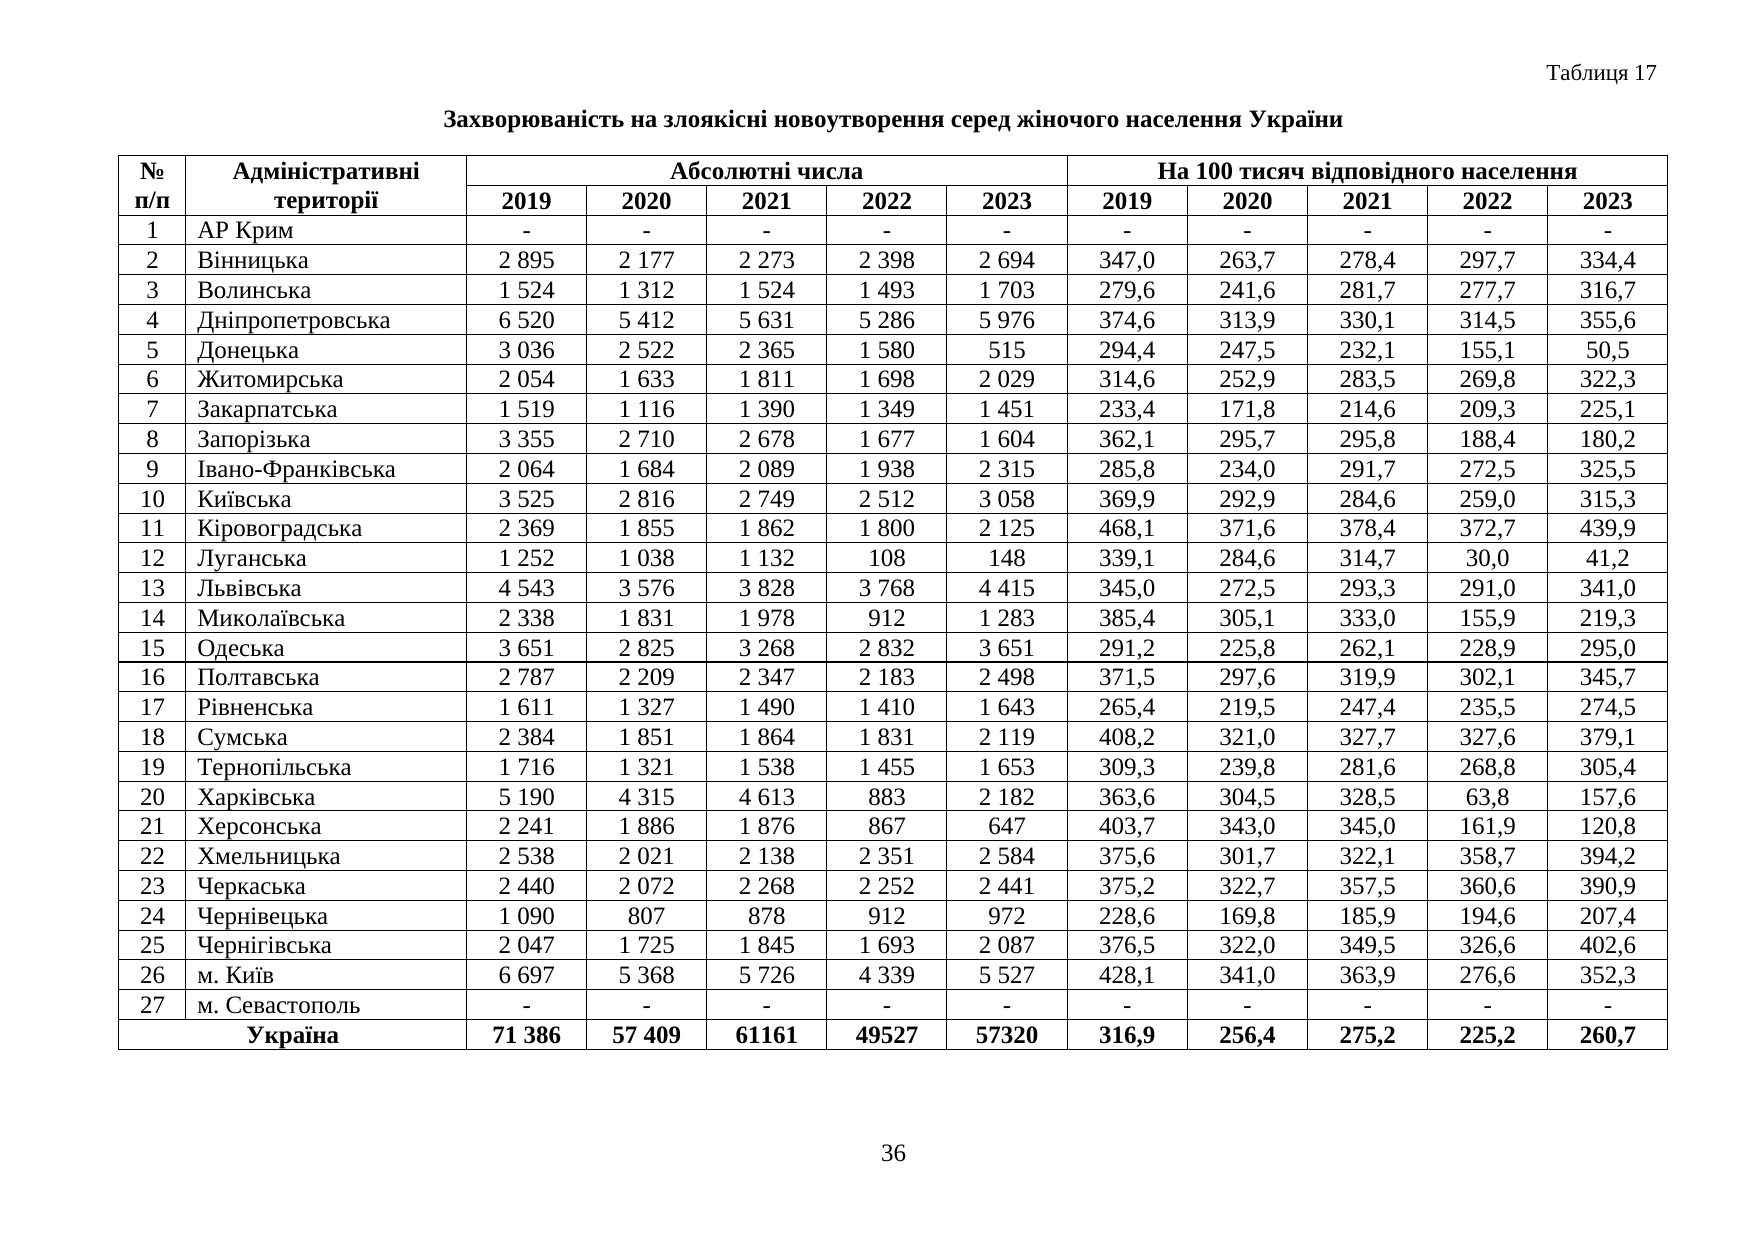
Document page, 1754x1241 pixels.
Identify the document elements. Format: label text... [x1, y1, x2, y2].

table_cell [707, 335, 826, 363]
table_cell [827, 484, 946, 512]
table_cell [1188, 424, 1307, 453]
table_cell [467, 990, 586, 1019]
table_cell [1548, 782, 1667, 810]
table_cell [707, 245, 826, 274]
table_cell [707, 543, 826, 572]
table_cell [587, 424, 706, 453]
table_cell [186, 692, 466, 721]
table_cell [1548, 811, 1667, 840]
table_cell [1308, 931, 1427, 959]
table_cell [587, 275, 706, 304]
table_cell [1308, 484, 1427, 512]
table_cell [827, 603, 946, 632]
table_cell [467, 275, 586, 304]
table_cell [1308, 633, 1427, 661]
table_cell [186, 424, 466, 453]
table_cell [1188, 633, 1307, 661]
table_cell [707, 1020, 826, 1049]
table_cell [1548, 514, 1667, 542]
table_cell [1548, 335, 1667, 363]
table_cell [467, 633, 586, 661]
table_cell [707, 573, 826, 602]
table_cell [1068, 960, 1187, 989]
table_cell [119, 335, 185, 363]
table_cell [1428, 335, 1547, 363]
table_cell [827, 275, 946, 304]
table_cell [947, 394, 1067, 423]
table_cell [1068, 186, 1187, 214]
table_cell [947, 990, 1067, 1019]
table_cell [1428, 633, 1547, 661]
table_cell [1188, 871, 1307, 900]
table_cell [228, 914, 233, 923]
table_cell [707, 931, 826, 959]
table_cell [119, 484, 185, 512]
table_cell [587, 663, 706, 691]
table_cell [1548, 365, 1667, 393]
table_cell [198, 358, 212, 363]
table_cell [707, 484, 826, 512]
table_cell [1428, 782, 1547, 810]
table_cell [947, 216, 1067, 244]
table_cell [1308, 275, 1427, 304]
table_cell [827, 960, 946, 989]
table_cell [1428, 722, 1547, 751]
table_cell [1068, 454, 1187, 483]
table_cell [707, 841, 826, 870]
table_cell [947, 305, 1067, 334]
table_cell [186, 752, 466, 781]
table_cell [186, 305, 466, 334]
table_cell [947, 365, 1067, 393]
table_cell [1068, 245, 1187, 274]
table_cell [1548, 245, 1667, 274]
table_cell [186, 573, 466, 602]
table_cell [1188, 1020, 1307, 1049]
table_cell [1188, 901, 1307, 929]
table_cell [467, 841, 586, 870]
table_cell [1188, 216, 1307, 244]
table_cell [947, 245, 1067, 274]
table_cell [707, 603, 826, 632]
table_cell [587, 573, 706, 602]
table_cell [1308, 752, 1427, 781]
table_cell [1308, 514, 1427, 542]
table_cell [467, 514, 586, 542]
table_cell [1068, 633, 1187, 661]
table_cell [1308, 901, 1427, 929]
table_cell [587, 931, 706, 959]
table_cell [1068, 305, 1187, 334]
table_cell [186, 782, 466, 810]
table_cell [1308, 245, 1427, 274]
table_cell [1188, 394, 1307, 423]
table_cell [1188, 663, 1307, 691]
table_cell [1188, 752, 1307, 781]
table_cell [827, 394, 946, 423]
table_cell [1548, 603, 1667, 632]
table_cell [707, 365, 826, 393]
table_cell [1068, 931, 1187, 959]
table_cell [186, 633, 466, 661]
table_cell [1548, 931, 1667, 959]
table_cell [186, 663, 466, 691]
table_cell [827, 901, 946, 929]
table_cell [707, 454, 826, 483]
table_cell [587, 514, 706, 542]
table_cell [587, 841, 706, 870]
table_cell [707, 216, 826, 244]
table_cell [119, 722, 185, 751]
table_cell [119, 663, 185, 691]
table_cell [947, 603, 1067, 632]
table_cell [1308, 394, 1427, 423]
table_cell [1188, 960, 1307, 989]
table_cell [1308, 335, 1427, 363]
text Захворюваність на злоякісні новоутворення серед жіночого населення України [118, 104, 1668, 133]
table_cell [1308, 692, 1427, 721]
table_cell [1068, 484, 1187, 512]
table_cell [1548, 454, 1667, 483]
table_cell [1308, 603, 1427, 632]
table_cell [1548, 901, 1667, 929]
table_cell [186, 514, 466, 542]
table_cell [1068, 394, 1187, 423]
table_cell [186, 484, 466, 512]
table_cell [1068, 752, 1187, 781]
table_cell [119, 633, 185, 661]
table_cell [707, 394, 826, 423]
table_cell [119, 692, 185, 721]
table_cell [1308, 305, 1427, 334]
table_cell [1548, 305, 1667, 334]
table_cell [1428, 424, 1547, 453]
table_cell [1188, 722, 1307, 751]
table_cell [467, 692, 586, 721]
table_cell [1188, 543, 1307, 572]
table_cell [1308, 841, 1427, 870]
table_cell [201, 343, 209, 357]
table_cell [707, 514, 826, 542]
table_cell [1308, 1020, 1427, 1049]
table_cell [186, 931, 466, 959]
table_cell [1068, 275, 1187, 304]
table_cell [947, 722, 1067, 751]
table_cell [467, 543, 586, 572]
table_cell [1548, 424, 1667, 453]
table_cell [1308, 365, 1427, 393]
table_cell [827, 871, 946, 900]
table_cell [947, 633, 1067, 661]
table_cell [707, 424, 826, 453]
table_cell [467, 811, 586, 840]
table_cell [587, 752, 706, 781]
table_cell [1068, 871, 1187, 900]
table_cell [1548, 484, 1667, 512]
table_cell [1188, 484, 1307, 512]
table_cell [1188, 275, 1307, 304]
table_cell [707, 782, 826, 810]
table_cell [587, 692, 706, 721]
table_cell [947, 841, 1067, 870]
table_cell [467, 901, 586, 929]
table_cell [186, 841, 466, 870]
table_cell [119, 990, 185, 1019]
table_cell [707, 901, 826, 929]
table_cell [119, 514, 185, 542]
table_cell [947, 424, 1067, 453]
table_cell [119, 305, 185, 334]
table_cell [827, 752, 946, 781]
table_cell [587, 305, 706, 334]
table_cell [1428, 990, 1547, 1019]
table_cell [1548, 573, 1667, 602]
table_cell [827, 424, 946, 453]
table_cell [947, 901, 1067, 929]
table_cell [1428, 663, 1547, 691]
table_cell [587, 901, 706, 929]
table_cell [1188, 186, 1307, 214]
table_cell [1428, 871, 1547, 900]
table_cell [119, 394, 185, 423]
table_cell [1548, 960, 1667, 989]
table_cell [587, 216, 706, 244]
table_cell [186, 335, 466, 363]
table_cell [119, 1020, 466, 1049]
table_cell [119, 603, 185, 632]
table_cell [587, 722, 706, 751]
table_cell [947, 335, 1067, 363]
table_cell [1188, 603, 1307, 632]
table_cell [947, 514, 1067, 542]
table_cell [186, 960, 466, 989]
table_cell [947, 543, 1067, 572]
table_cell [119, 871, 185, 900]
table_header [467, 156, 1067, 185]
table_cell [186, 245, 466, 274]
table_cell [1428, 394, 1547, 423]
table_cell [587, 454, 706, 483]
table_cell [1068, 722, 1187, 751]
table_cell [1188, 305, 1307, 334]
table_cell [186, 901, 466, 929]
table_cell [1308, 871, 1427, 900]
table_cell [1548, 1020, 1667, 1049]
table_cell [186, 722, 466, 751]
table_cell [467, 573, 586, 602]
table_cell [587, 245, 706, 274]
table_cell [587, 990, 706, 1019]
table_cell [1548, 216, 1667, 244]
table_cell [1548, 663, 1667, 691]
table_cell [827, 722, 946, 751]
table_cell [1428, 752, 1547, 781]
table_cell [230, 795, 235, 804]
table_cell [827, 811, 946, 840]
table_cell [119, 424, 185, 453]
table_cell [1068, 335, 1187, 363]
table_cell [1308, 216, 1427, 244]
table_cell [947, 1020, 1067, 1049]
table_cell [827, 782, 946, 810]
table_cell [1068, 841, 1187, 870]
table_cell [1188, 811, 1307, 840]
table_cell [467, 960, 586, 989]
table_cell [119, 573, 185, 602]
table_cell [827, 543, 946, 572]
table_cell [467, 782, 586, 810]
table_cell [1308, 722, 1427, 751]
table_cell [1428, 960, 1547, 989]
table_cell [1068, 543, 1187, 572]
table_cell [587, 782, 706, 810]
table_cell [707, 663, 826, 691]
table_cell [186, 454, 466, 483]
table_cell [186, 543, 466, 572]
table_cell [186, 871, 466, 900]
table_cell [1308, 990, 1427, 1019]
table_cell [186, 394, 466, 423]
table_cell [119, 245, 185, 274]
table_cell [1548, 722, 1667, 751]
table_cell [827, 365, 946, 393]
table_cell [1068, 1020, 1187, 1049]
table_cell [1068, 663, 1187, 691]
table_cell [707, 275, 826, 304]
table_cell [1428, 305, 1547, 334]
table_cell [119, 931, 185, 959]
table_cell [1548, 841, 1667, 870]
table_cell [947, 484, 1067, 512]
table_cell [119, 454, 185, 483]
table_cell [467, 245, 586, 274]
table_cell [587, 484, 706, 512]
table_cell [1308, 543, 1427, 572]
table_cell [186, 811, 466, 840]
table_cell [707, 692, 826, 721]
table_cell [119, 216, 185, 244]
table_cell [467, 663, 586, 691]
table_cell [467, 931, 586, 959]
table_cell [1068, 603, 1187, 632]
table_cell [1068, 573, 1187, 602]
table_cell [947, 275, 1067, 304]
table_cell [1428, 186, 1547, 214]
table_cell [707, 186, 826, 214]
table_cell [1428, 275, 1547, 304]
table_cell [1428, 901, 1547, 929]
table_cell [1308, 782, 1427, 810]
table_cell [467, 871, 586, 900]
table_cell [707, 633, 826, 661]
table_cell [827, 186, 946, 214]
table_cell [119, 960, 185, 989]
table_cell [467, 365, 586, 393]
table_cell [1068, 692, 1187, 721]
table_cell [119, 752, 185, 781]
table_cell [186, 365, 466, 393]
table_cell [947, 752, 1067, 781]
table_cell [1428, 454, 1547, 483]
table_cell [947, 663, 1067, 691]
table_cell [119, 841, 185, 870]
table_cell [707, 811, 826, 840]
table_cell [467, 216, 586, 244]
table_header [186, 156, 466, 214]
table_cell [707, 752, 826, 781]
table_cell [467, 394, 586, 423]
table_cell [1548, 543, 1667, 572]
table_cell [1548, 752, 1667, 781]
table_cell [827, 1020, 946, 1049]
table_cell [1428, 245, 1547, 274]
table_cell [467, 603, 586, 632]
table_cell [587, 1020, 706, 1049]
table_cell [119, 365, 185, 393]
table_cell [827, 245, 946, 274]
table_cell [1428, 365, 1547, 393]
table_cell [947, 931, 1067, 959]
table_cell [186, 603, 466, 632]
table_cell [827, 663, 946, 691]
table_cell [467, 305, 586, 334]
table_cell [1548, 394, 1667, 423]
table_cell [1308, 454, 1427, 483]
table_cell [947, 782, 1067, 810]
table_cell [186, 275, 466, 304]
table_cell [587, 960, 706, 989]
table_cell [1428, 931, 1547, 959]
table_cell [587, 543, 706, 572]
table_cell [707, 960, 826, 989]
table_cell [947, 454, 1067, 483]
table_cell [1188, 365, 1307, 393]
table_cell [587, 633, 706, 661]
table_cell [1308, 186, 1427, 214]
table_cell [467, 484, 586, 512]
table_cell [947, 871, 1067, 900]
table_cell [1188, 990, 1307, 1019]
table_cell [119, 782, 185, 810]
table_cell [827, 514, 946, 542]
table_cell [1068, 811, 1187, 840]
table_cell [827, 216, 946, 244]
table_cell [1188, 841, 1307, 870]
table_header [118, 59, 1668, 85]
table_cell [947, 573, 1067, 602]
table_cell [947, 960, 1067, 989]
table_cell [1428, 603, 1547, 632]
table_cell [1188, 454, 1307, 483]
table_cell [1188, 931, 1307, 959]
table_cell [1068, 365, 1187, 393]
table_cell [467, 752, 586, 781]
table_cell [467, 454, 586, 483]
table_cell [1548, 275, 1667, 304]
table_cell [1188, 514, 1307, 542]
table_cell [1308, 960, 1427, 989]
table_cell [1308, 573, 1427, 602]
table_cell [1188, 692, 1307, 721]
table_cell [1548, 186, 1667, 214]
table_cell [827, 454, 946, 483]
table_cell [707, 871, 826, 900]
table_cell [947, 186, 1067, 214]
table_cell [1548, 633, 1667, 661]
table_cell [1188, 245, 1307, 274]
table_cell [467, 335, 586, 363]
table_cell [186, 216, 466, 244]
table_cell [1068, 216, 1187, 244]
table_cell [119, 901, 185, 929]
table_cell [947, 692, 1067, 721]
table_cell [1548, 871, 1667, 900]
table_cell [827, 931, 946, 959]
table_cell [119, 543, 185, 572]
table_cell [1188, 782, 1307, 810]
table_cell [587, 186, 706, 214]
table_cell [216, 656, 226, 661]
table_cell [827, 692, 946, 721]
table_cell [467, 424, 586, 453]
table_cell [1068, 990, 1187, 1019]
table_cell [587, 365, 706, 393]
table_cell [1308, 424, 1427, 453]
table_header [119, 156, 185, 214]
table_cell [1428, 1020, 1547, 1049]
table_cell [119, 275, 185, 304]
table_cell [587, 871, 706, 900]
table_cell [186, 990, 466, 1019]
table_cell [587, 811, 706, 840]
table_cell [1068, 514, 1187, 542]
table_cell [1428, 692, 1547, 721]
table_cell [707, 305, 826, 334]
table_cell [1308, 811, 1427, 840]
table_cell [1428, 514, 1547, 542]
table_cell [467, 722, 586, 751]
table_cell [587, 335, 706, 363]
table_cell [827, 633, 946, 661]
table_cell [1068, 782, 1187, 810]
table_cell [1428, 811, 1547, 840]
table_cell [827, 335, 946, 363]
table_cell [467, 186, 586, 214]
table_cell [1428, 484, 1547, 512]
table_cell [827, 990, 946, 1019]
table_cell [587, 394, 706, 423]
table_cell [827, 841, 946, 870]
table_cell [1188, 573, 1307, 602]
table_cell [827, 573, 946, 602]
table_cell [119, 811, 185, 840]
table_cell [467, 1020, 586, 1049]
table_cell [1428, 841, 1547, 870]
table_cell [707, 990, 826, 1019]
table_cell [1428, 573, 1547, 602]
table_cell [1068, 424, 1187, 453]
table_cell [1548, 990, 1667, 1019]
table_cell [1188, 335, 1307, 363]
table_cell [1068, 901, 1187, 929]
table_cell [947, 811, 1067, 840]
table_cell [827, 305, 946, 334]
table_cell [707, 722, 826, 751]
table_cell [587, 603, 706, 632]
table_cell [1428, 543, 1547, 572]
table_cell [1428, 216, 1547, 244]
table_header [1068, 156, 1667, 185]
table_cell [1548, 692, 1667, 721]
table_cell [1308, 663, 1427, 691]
